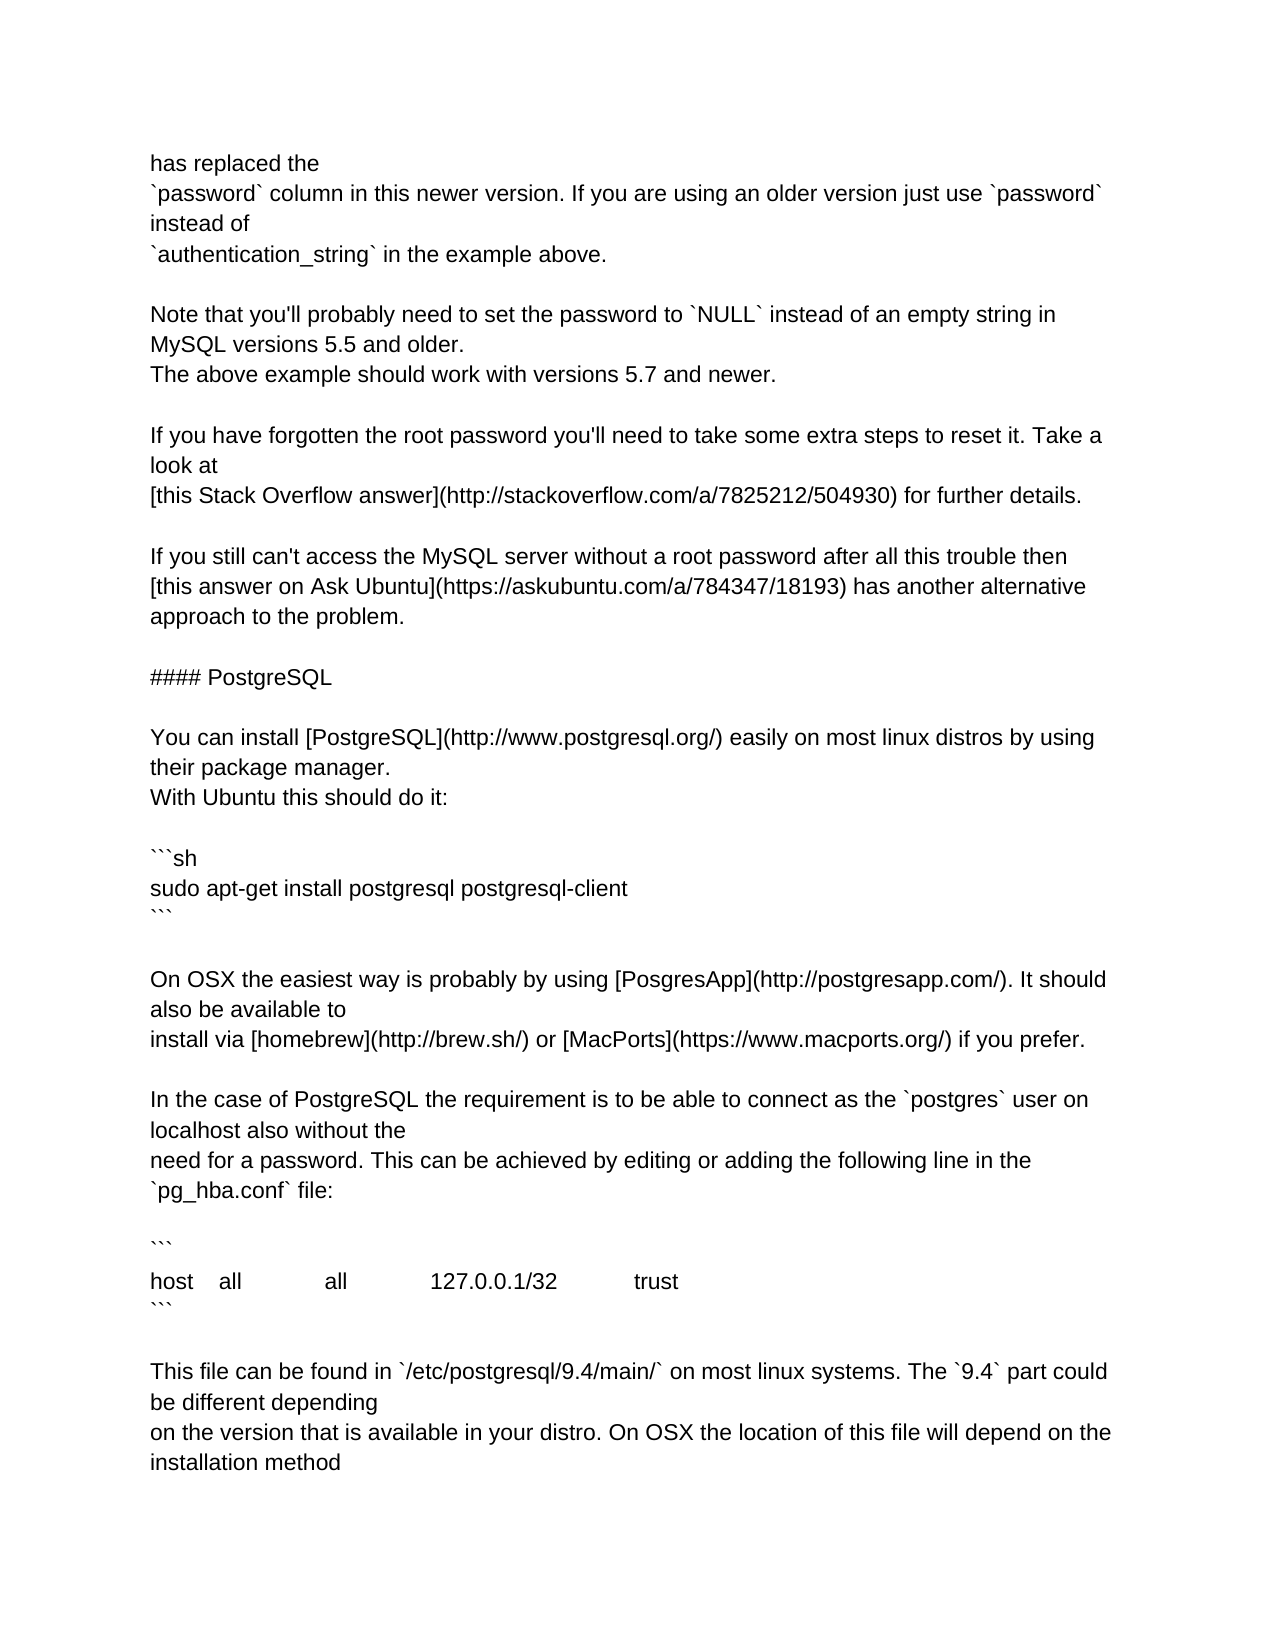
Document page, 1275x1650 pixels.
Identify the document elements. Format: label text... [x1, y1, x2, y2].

text [this answer on Ask Ubuntu](https://askubuntu.com/a/784347/18193) has another alternative approach to the problem. [150, 573, 1125, 629]
text ``` [150, 905, 1125, 932]
text This file can be found in `/etc/postgresql/9.4/main/` on most linux systems. The `9.4` part could be different depending [150, 1358, 1125, 1415]
text host all all 127.0.0.1/32 trust [150, 1268, 1125, 1294]
text In the case of PostgreSQL the requirement is to be able to connect as the `postgres` user on localhost also without the [150, 1086, 1125, 1143]
text Note that you'll probably need to set the password to `NULL` instead of an empty string in MySQL versions 5.5 and older. [150, 301, 1125, 358]
text need for a password. This can be achieved by editing or adding the following line in the `pg_hba.conf` file: [150, 1147, 1125, 1203]
text If you still can't access the MySQL server without a root password after all this trouble then [150, 543, 1125, 569]
text `authentication_string` in the example above. [150, 241, 1125, 267]
text If you have forgotten the root password you'll need to take some extra steps to reset it. Take a look at [150, 422, 1125, 478]
text The above example should work with versions 5.7 and newer. [150, 361, 1125, 388]
text sudo apt-get install postgresql postgresql-client [150, 875, 1125, 901]
text You can install [PostgreSQL](http://www.postgresql.org/) easily on most linux distros by using their package manager. [150, 724, 1125, 781]
text [this Stack Overflow answer](http://stackoverflow.com/a/7825212/504930) for further details. [150, 482, 1125, 509]
text `password` column in this newer version. If you are using an older version just use `password` instead of [150, 180, 1125, 237]
text ``` [150, 1298, 1125, 1324]
text ``` [150, 1237, 1125, 1264]
text install via [homebrew](http://brew.sh/) or [MacPorts](https://www.macports.org/) if you prefer. [150, 1026, 1125, 1052]
text With Ubuntu this should do it: [150, 784, 1125, 811]
text ```sh [150, 845, 1125, 871]
text On OSX the easiest way is probably by using [PosgresApp](http://postgresapp.com/). It should also be available to [150, 966, 1125, 1022]
text on the version that is available in your distro. On OSX the location of this file will depend on the installation method [150, 1419, 1125, 1475]
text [150, 150, 1125, 176]
text #### PostgreSQL [150, 663, 1125, 690]
